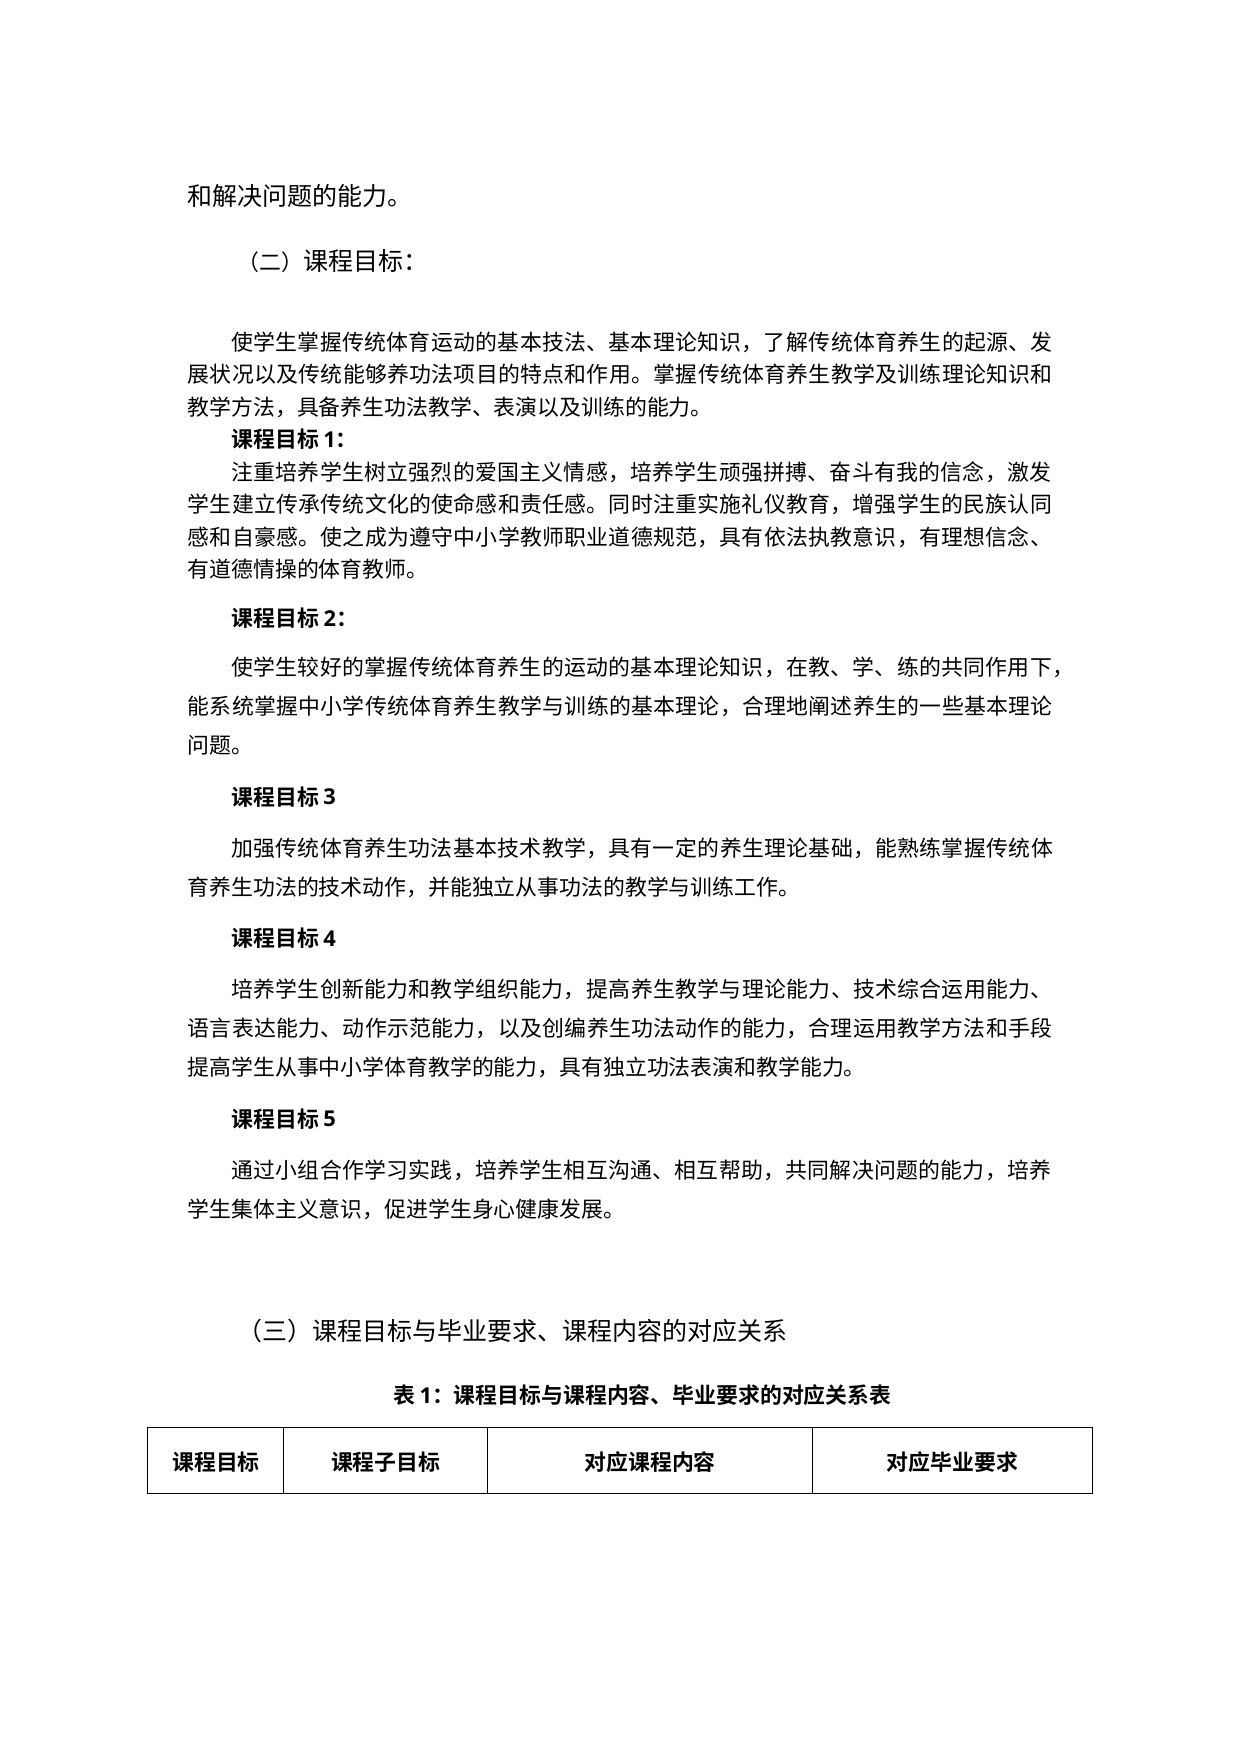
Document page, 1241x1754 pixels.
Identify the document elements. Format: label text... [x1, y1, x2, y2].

text 课程目标5 [187, 1101, 1053, 1133]
text 注重培养学生树立强烈的爱国主义情感，培养学生顽强拼搏、奋斗有我的信念，激发学生建立传承传统文化的使命感和责任感。同时注重实施礼仪教育，增强学生的民族认同感和自豪感。使之成为遵守中小学教师职业道德规范，具有依法执教意识，有理想信念、有道德情操的体育教师。 [187, 454, 1053, 584]
text 表1：课程目标与课程内容、毕业要求的对应关系表 [187, 1378, 1053, 1411]
text 课程目标4 [187, 920, 1053, 953]
text 课程目标2： [187, 601, 1053, 633]
text 课程目标1： [187, 422, 1053, 454]
text （三）课程目标与毕业要求、课程内容的对应关系 [187, 1297, 1053, 1362]
table_header 课程目标 [148, 1428, 283, 1493]
table_header 课程子目标 [284, 1428, 487, 1493]
text 通过小组合作学习实践，培养学生相互沟通、相互帮助，共同解决问题的能力，培养学生集体主义意识，促进学生身心健康发展。 [187, 1152, 1053, 1223]
text 使学生较好的掌握传统体育养生的运动的基本理论知识，在教、学、练的共同作用下，能系统掌握中小学传统体育养生教学与训练的基本理论，合理地阐述养生的一些基本理论问题。 [187, 649, 1053, 760]
text 培养学生创新能力和教学组织能力，提高养生教学与理论能力、技术综合运用能力、语言表达能力、动作示范能力，以及创编养生功法动作的能力，合理运用教学方法和手段，提高学生从事中小学体育教学的能力，具有独立功法表演和教学能力。 [187, 972, 1053, 1082]
text 加强传统体育养生功法基本技术教学，具有一定的养生理论基础，能熟练掌握传统体育养生功法的技术动作，并能独立从事功法的教学与训练工作。 [187, 830, 1053, 901]
text 使学生掌握传统体育运动的基本技法、基本理论知识，了解传统体育养生的起源、发展状况以及传统能够养功法项目的特点和作用。掌握传统体育养生教学及训练理论知识和教学方法，具备养生功法教学、表演以及训练的能力。 [187, 324, 1053, 422]
table_header 对应毕业要求 [813, 1428, 1092, 1493]
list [187, 162, 1053, 227]
list 课程目标： [187, 227, 1053, 292]
table_header 对应课程内容 [488, 1428, 812, 1493]
text 课程目标3 [187, 779, 1053, 811]
